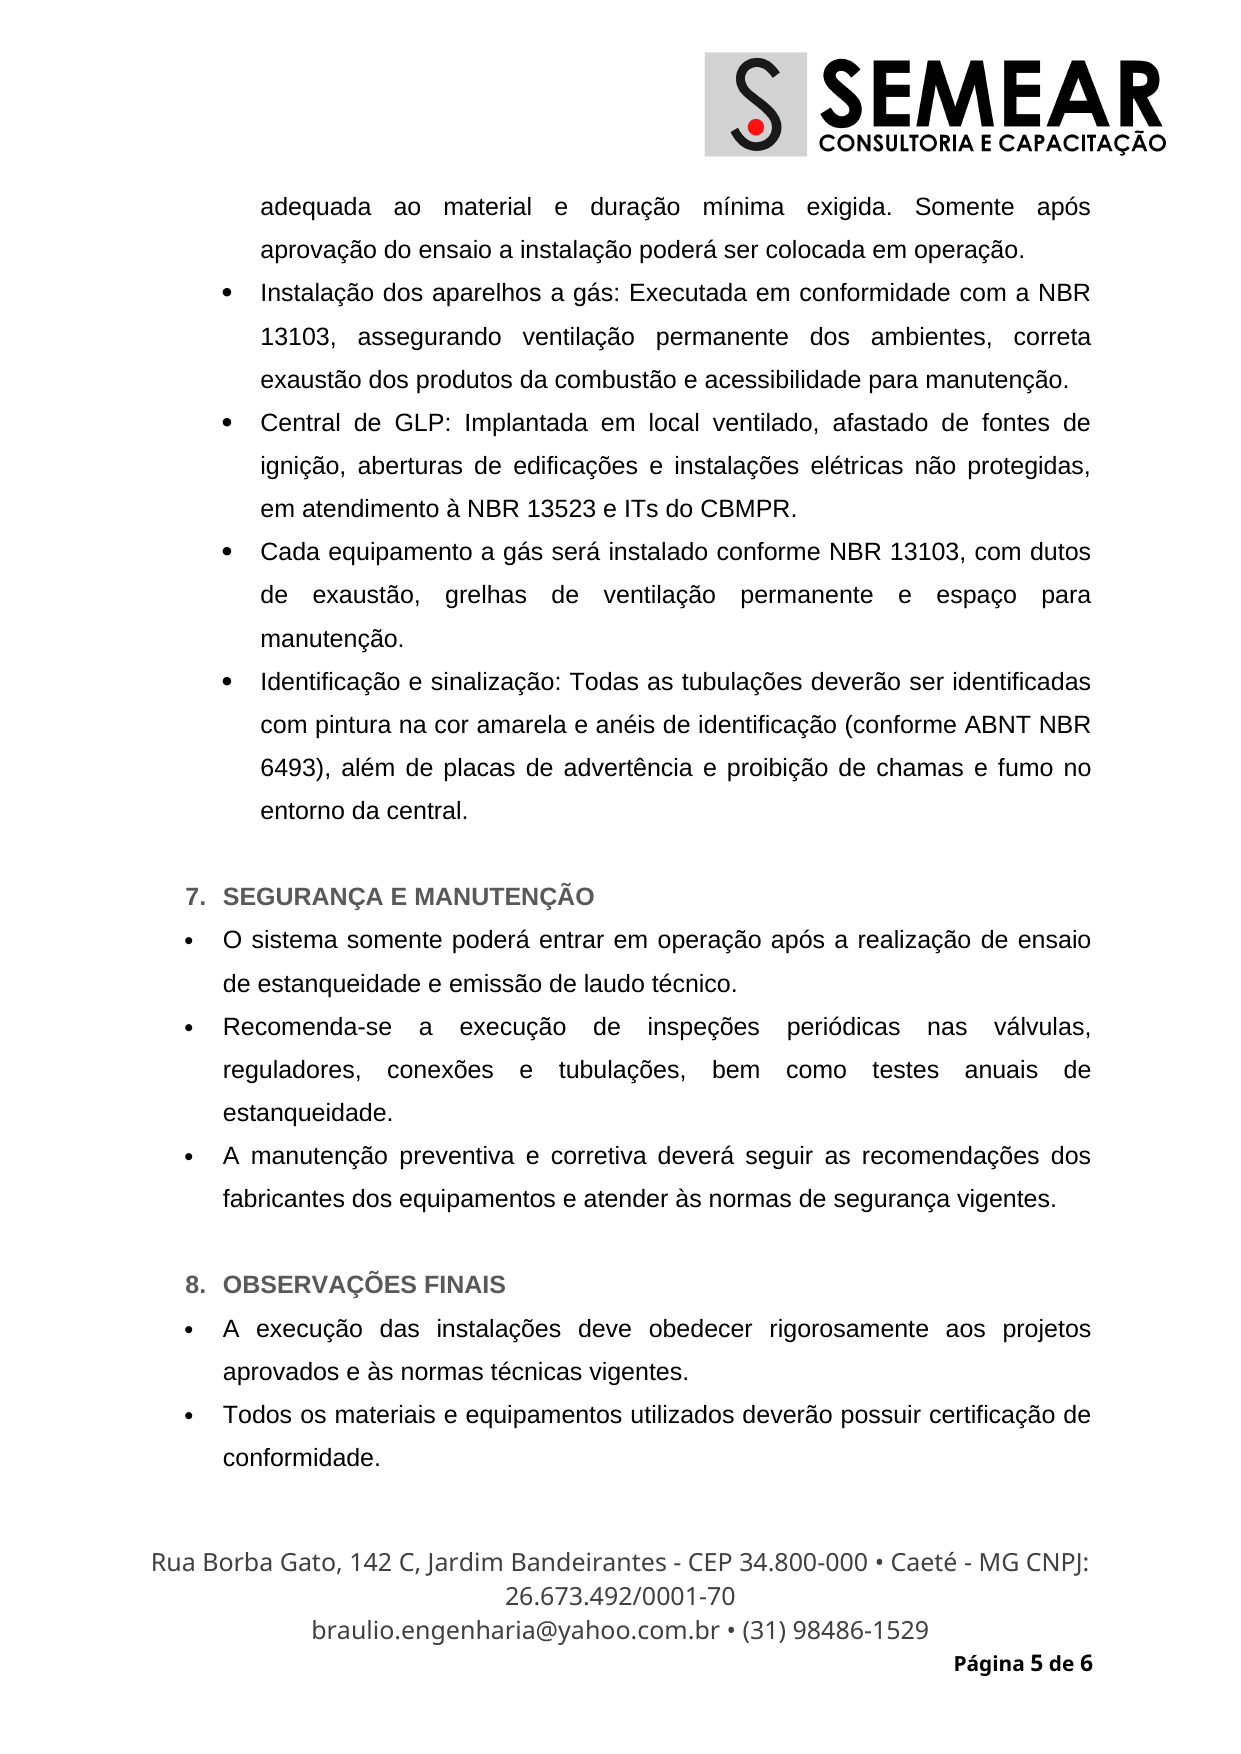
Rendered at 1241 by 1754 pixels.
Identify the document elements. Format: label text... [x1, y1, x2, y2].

list Identificação e sinalização: Todas as tubulações deverão ser identificadas com pintura na cor amarela e anéis de identificação (conforme ABNT NBR 6493), além de placas de advertência e proibição de chamas e fumo no entorno da central. [223, 667, 1093, 825]
list A execução das instalações deve obedecer rigorosamente aos projetos aprovados e às normas técnicas vigentes. [185, 1314, 1093, 1386]
list Central de GLP: Implantada em local ventilado, afastado de fontes de ignição, aberturas de edificações e instalações elétricas não protegidas, em atendimento à NBR 13523 e ITs do CBMPR. [223, 408, 1093, 523]
list Instalação dos aparelhos a gás: Executada em conformidade com a NBR 13103, assegurando ventilação permanente dos ambientes, correta exaustão dos produtos da combustão e acessibilidade para manutenção. [223, 278, 1093, 393]
subtitle OBSERVAÇÕES FINAIS [185, 1271, 1093, 1299]
list A manutenção preventiva e corretiva deverá seguir as recomendações dos fabricantes dos equipamentos e atender às normas de segurança vigentes. [185, 1141, 1093, 1213]
subtitle SEGURANÇA E MANUTENÇÃO [185, 882, 1093, 911]
list Cada equipamento a gás será instalado conforme NBR 13103, com dutos de exaustão, grelhas de ventilação permanente e espaço para manutenção. [223, 537, 1093, 652]
list O sistema somente poderá entrar em operação após a realização de ensaio de estanqueidade e emissão de laudo técnico. [185, 926, 1093, 997]
list Todos os materiais e equipamentos utilizados deverão possuir certificação de conformidade. [185, 1400, 1093, 1472]
picture [676, 41, 1197, 166]
list Recomenda-se a execução de inspeções periódicas nas válvulas, reguladores, conexões e tubulações, bem como testes anuais de estanqueidade. [185, 1012, 1093, 1127]
